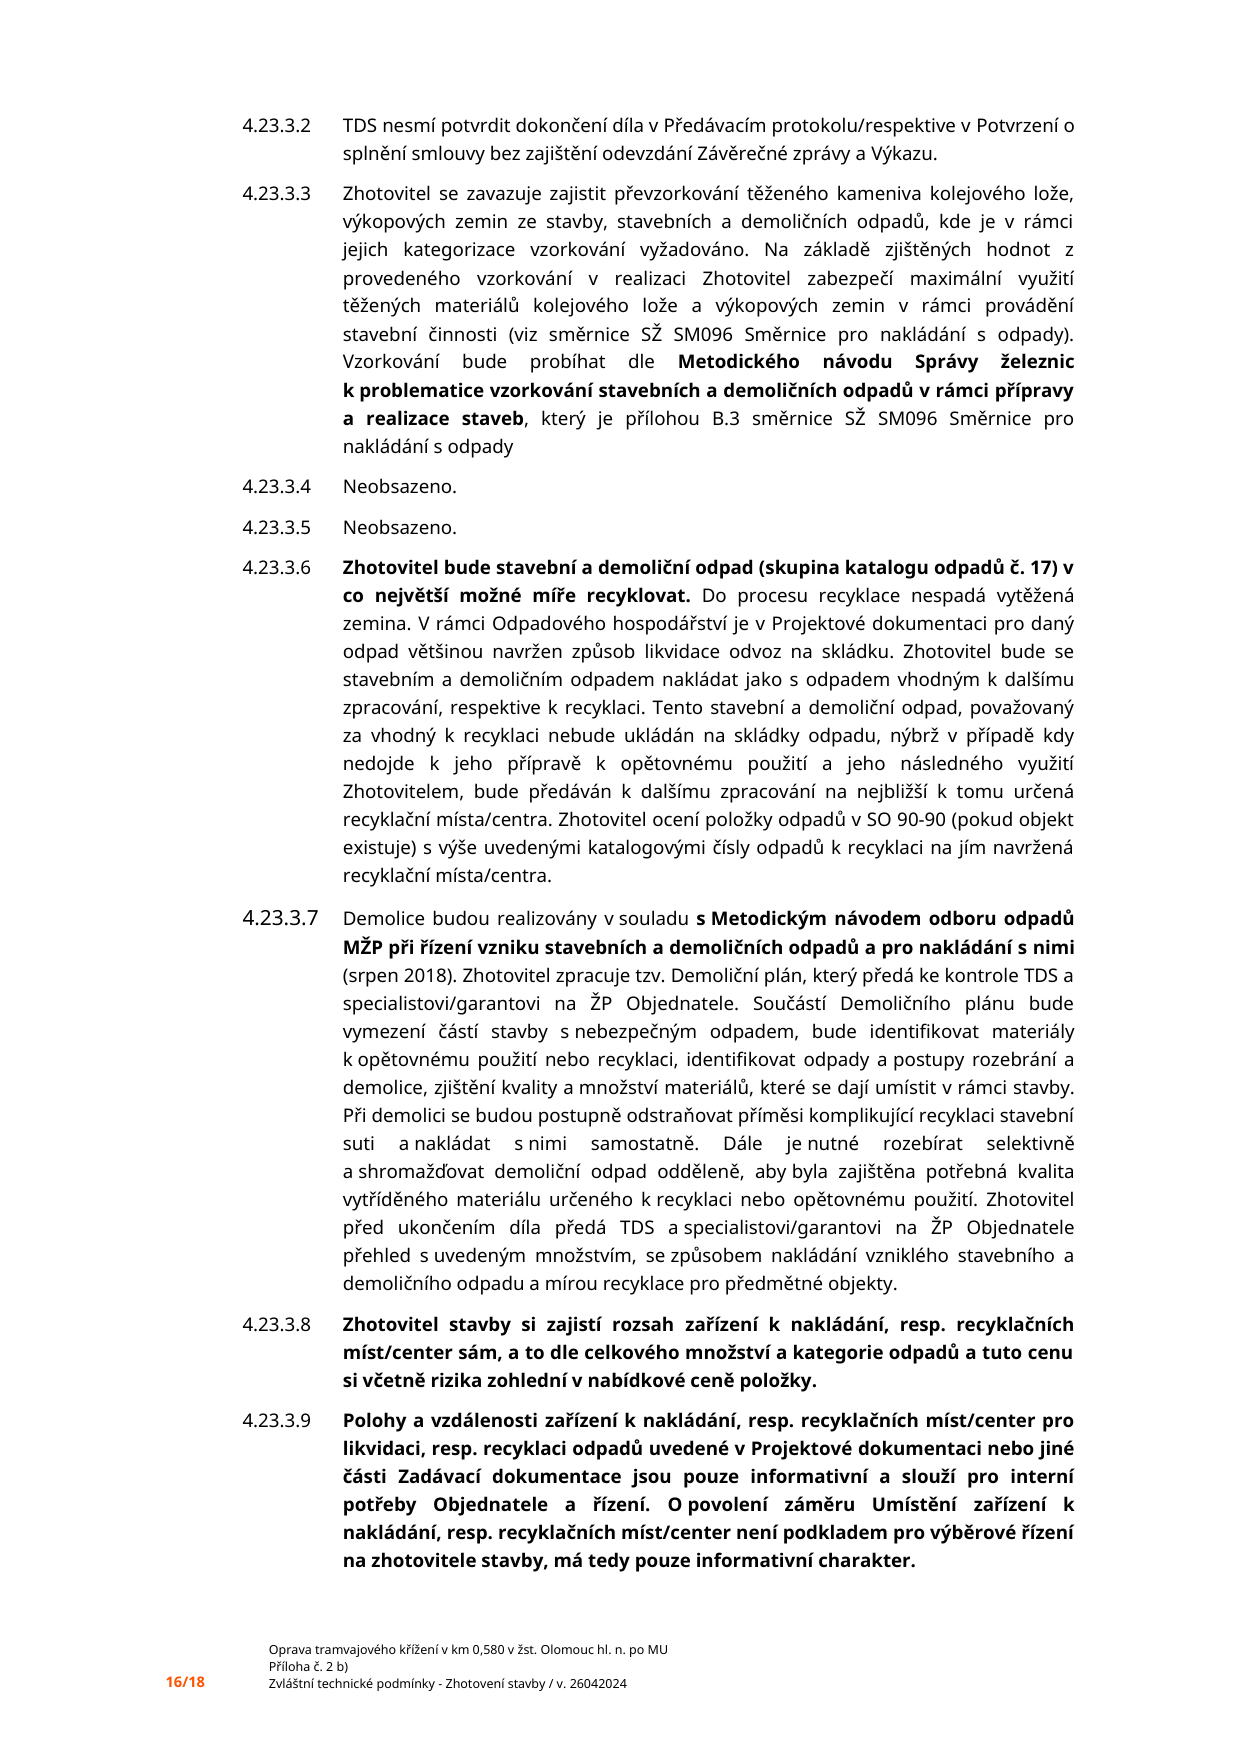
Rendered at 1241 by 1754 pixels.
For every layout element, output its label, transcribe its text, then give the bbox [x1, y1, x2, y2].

list TDS nesmí potvrdit dokončení díla v Předávacím protokolu/respektive v Potvrzení o splnění smlouvy bez zajištění odevzdání Závěrečné zprávy a Výkazu. [242, 112, 1075, 166]
list Neobsazeno. [242, 514, 1075, 539]
list Zhotovitel se zavazuje zajistit převzorkování těženého kameniva kolejového lože, výkopových zemin ze stavby, stavebních a demoličních odpadů, kde je v rámci jejich kategorizace vzorkování vyžadováno. Na základě zjištěných hodnot z provedeného vzorkování v realizaci Zhotovitel zabezpečí maximální využití těžených materiálů kolejového lože a výkopových zemin v rámci provádění stavební činnosti (viz směrnice SŽ SM096 Směrnice pro nakládání s odpady). Vzorkování bude probíhat dle Metodického návodu Správy železnic k problematice vzorkování stavebních a demoličních odpadů v rámci přípravy a realizace staveb, který je přílohou B.3 směrnice SŽ SM096 Směrnice pro nakládání s odpady [242, 181, 1075, 458]
list Polohy a vzdálenosti zařízení k nakládání, resp. recyklačních míst/center pro likvidaci, resp. recyklaci odpadů uvedené v Projektové dokumentaci nebo jiné části Zadávací dokumentace jsou pouze informativní a slouží pro interní potřeby Objednatele a řízení. O povolení záměru Umístění zařízení k nakládání, resp. recyklačních míst/center není podkladem pro výběrové řízení na zhotovitele stavby, má tedy pouze informativní charakter. [242, 1407, 1075, 1573]
list Zhotovitel stavby si zajistí rozsah zařízení k nakládání, resp. recyklačních míst/center sám, a to dle celkového množství a kategorie odpadů a tuto cenu si včetně rizika zohlední v nabídkové ceně položky. [242, 1311, 1075, 1392]
list Zhotovitel bude stavební a demoliční odpad (skupina katalogu odpadů č. 17) v co největší možné míře recyklovat. Do procesu recyklace nespadá vytěžená zemina. V rámci Odpadového hospodářství je v Projektové dokumentaci pro daný odpad většinou navržen způsob likvidace odvoz na skládku. Zhotovitel bude se stavebním a demoličním odpadem nakládat jako s odpadem vhodným k dalšímu zpracování, respektive k recyklaci. Tento stavební a demoliční odpad, považovaný za vhodný k recyklaci nebude ukládán na skládky odpadu, nýbrž v případě kdy nedojde k jeho přípravě k opětovnému použití a jeho následného využití Zhotovitelem, bude předáván k dalšímu zpracování na nejbližší k tomu určená recyklační místa/centra. Zhotovitel ocení položky odpadů v SO 90-90 (pokud objekt existuje) s výše uvedenými katalogovými čísly odpadů k recyklaci na jím navržená recyklační místa/centra. [242, 554, 1075, 888]
list Demolice budou realizovány v souladu s Metodickým návodem odboru odpadů MŽP při řízení vzniku stavebních a demoličních odpadů a pro nakládání s nimi (srpen 2018). Zhotovitel zpracuje tzv. Demoliční plán, který předá ke kontrole TDS a specialistovi/garantovi na ŽP Objednatele. Součástí Demoličního plánu bude vymezení částí stavby s nebezpečným odpadem, bude identifikovat materiály k opětovnému použití nebo recyklaci, identifikovat odpady a postupy rozebrání a demolice, zjištění kvality a množství materiálů, které se dají umístit v rámci stavby. Při demolici se budou postupně odstraňovat příměsi komplikující recyklaci stavební suti a nakládat s nimi samostatně. Dále je nutné rozebírat selektivně a shromažďovat demoliční odpad odděleně, aby byla zajištěna potřebná kvalita vytříděného materiálu určeného k recyklaci nebo opětovnému použití. Zhotovitel před ukončením díla předá TDS a specialistovi/garantovi na ŽP Objednatele přehled s uvedeným množstvím, se způsobem nakládání vzniklého stavebního a demoličního odpadu a mírou recyklace pro předmětné objekty. [242, 903, 1075, 1296]
list Neobsazeno. [242, 473, 1075, 499]
